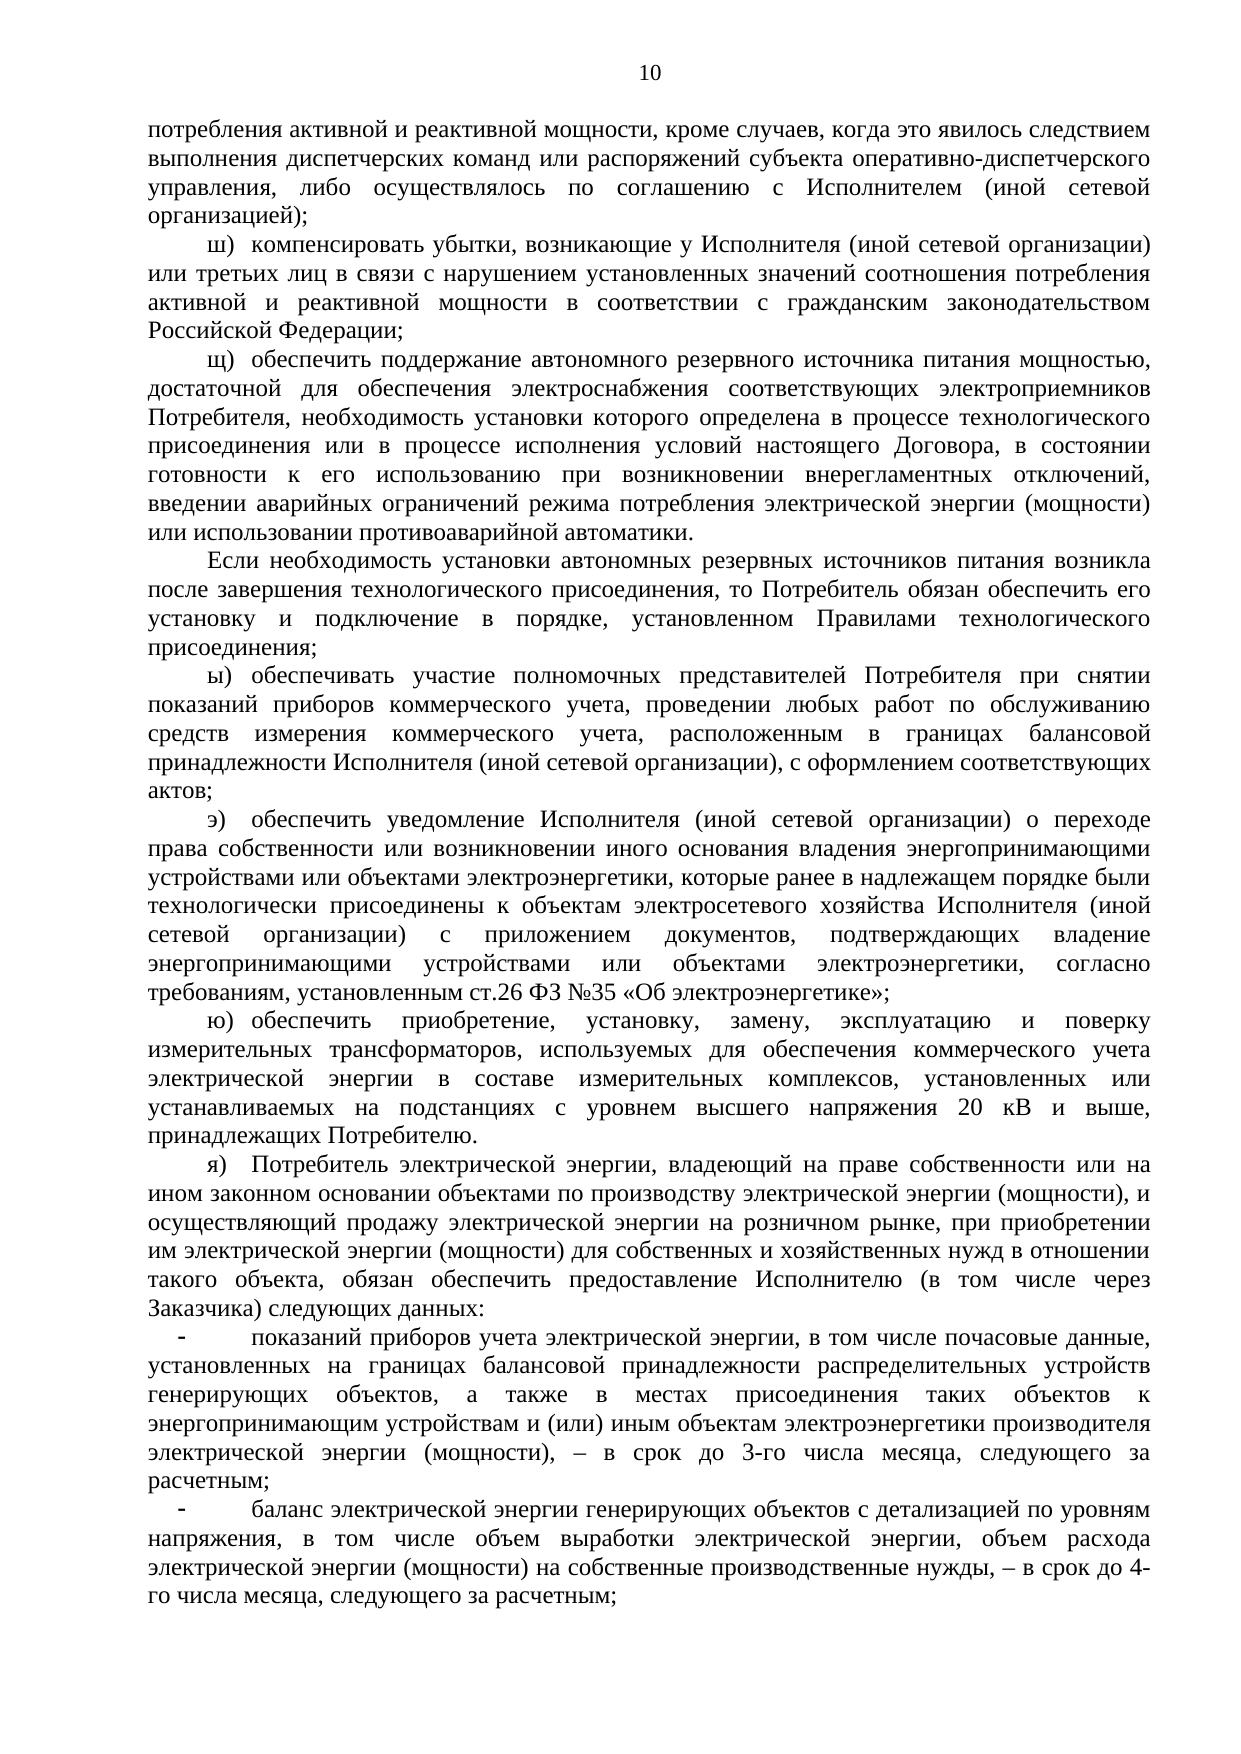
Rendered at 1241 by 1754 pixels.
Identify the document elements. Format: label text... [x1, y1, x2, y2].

list показаний приборов учета электрической энергии, в том числе почасовые данные, установленных на границах балансовой принадлежности распределительных устройств генерирующих объектов, а также в местах присоединения таких объектов к энергопринимающим устройствам и (или) иным объектам электроэнергетики производителя электрической энергии (мощности), – в срок до 3-го числа месяца, следующего за расчетным; [148, 1322, 1152, 1494]
text Потребитель электрической энергии, владеющий на праве собственности или на ином законном основании объектами по производству электрической энергии (мощности), и осуществляющий продажу электрической энергии на розничном рынке, при приобретении им электрической энергии (мощности) для собственных и хозяйственных нужд в отношении такого объекта, обязан обеспечить предоставление Исполнителю (в том числе через Заказчика) следующих данных: [148, 1149, 1152, 1322]
text компенсировать убытки, возникающие у Исполнителя (иной сетевой организации) или третьих лиц в связи с нарушением установленных значений соотношения потребления активной и реактивной мощности в соответствии с гражданским законодательством Российской Федерации; [148, 229, 1152, 344]
text обеспечить приобретение, установку, замену, эксплуатацию и поверку измерительных трансформаторов, используемых для обеспечения коммерческого учета электрической энергии в составе измерительных комплексов, установленных или устанавливаемых на подстанциях с уровнем высшего напряжения 20 кВ и выше, принадлежащих Потребителю. [148, 1005, 1152, 1149]
text обеспечить поддержание автономного резервного источника питания мощностью, достаточной для обеспечения электроснабжения соответствующих электроприемников Потребителя, необходимость установки которого определена в процессе технологического присоединения или в процессе исполнения условий настоящего Договора, в состоянии готовности к его использованию при возникновении внерегламентных отключений, введении аварийных ограничений режима потребления электрической энергии (мощности) или использовании противоаварийной автоматики. [148, 344, 1152, 545]
list Если необходимость установки автономных резервных источников питания возникла после завершения технологического присоединения, то Потребитель обязан обеспечить его установку и подключение в порядке, установленном Правилами технологического присоединения; [148, 545, 1152, 660]
list баланс электрической энергии генерирующих объектов с детализацией по уровням напряжения, в том числе объем выработки электрической энергии, объем расхода электрической энергии (мощности) на собственные производственные нужды, – в срок до 4-го числа месяца, следующего за расчетным; [148, 1494, 1152, 1609]
text обеспечивать участие полномочных представителей Потребителя при снятии показаний приборов коммерческого учета, проведении любых работ по обслуживанию средств измерения коммерческого учета, расположенным в границах балансовой принадлежности Исполнителя (иной сетевой организации), с оформлением соответствующих актов; [148, 660, 1152, 804]
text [148, 114, 1152, 229]
text обеспечить уведомление Исполнителя (иной сетевой организации) о переходе права собственности или возникновении иного основания владения энергопринимающими устройствами или объектами электроэнергетики, которые ранее в надлежащем порядке были технологически присоединены к объектам электросетевого хозяйства Исполнителя (иной сетевой организации) с приложением документов, подтверждающих владение энергопринимающими устройствами или объектами электроэнергетики, согласно требованиям, установленным ст.26 ФЗ №35 «Об электроэнергетике»; [148, 804, 1152, 1005]
